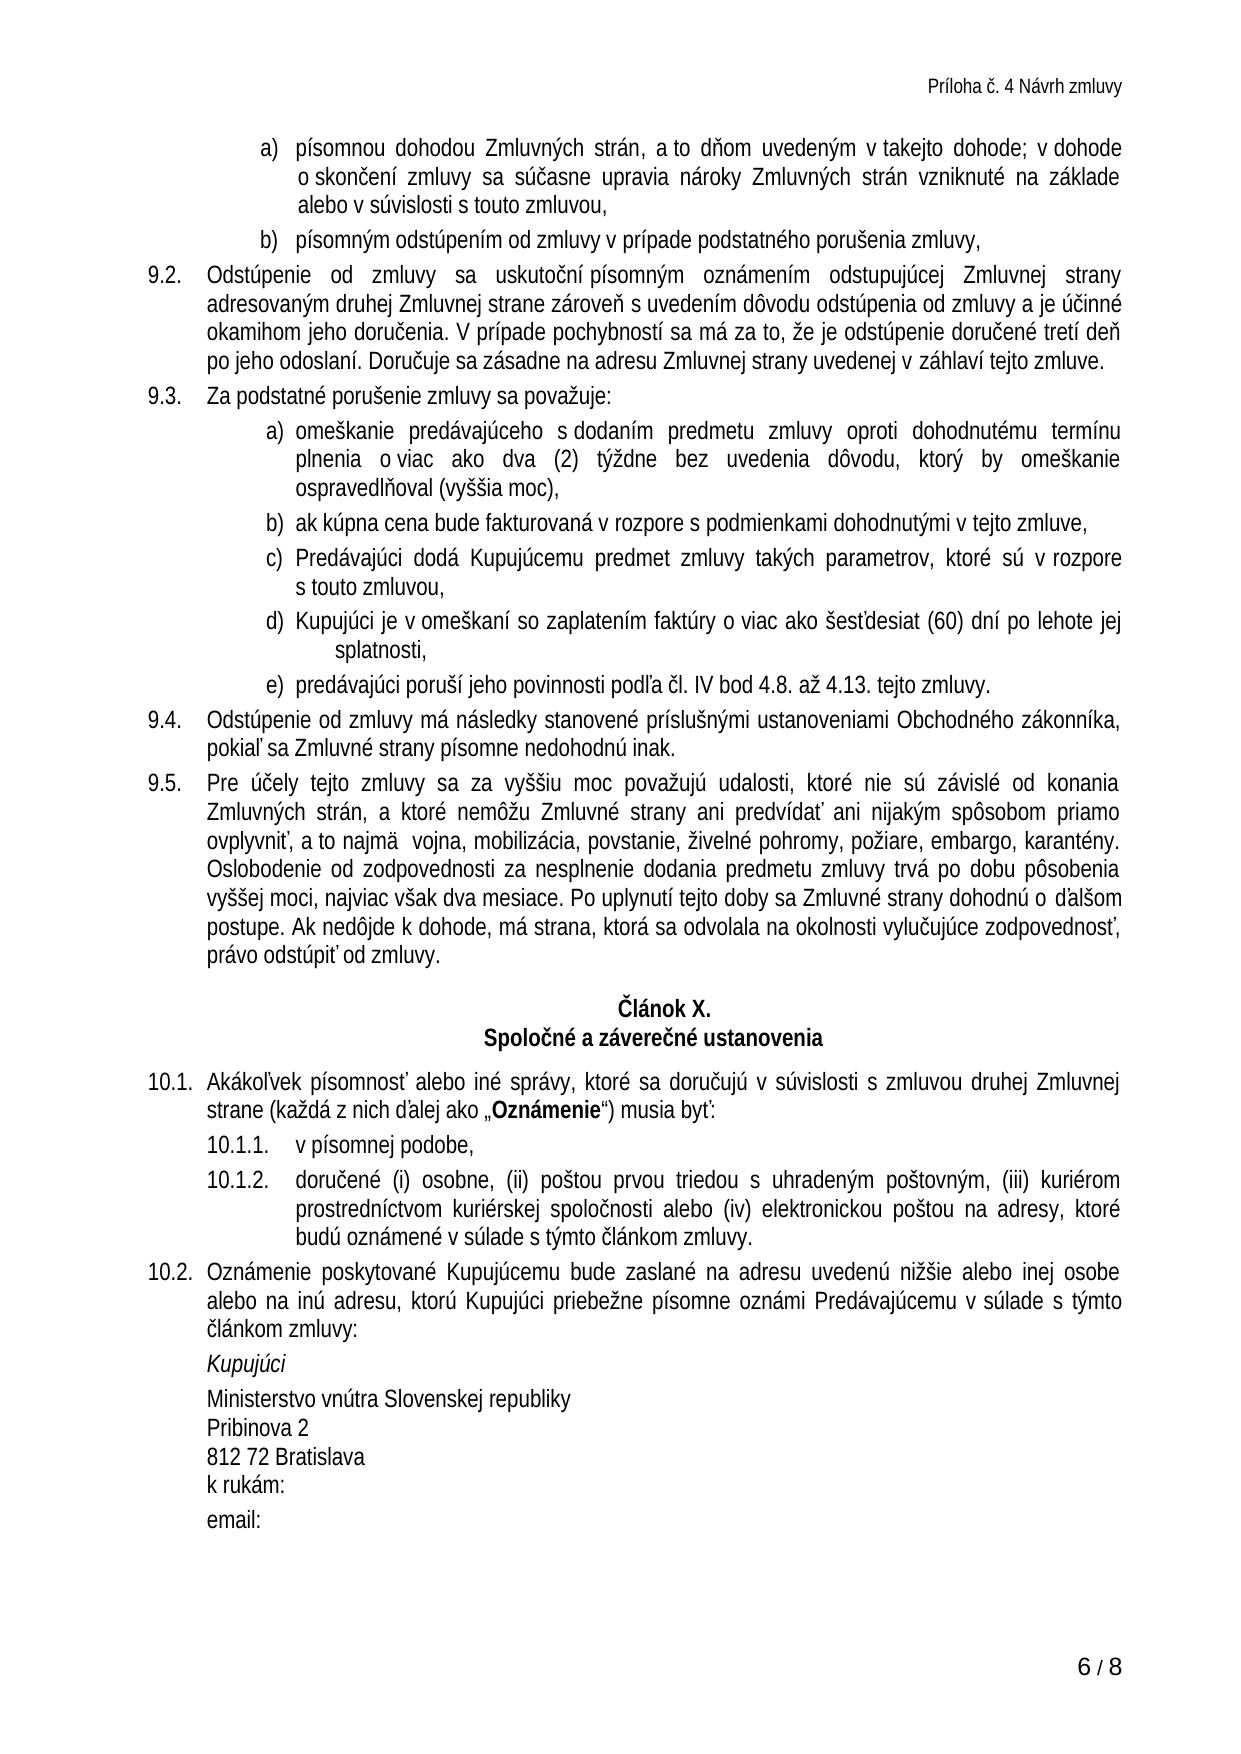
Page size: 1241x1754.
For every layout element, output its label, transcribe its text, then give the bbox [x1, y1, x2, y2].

list písomným odstúpením od zmluvy v prípade podstatného porušenia zmluvy, [260, 225, 1122, 254]
list doručené (i) osobne, (ii) poštou prvou triedou s uhradeným poštovným, (iii) kuriérom prostredníctvom kuriérskej spoločnosti alebo (iv) elektronickou poštou na adresy, ktoré budú oznámené v súlade s týmto článkom zmluvy. [207, 1165, 1122, 1251]
text email: [148, 1505, 1122, 1534]
text 812 72 Bratislava [162, 1441, 1122, 1470]
list ak kúpna cena bude fakturovaná v rozpore s podmienkami dohodnutými v tejto zmluve, [266, 508, 1122, 537]
text k rukám: [162, 1470, 1122, 1499]
list v písomnej podobe, [207, 1130, 1122, 1159]
list Odstúpenie od zmluvy má následky stanovené príslušnými ustanoveniami Obchodného zákonníka, pokiaľ sa Zmluvné strany písomne nedohodnú inak. [148, 705, 1122, 762]
list Za podstatné porušenie zmluvy sa považuje: [148, 381, 1122, 409]
list Kupujúci je v omeškaní so zaplatením faktúry o viac ako šesťdesiat (60) dní po lehote jej splatnosti, [266, 606, 1122, 664]
text Kupujúci [207, 1349, 1122, 1378]
list Akákoľvek písomnosť alebo iné správy, ktoré sa doručujú v súvislosti s zmluvou druhej Zmluvnej strane (každá z nich ďalej ako „Oznámenie“) musia byť: [148, 1066, 1122, 1124]
list písomnou dohodou Zmluvných strán, a to dňom uvedeným v takejto dohode; v dohode o skončení zmluvy sa súčasne upravia nároky Zmluvných strán vzniknuté na základe alebo v súvislosti s touto zmluvou, [260, 133, 1122, 219]
list Predávajúci dodá Kupujúcemu predmet zmluvy takých parametrov, ktoré sú v rozpore s touto zmluvou, [266, 543, 1122, 600]
list Ministerstvo vnútra Slovenskej republiky [162, 1384, 1122, 1413]
list Pre účely tejto zmluvy sa za vyššiu moc považujú udalosti, ktoré nie sú závislé od konania Zmluvných strán, a ktoré nemôžu Zmluvné strany ani predvídať ani nijakým spôsobom priamo ovplyvniť, a to najmä vojna, mobilizácia, povstanie, živelné pohromy, požiare, embargo, karantény. Oslobodenie od zodpovednosti za nesplnenie dodania predmetu zmluvy trvá po dobu pôsobenia vyššej moci, najviac však dva mesiace. Po uplynutí tejto doby sa Zmluvné strany dohodnú o ďalšom postupe. Ak nedôjde k dohode, má strana, ktorá sa odvolala na okolnosti vylučujúce zodpovednosť, právo odstúpiť od zmluvy. [148, 768, 1122, 969]
list Oznámenie poskytované Kupujúcemu bude zaslané na adresu uvedenú nižšie alebo inej osobe alebo na inú adresu, ktorú Kupujúci priebežne písomne oznámi Predávajúcemu v súlade s týmto článkom zmluvy: [148, 1257, 1122, 1343]
list omeškanie predávajúceho s dodaním predmetu zmluvy oproti dohodnutému termínu plnenia o viac ako dva (2) týždne bez uvedenia dôvodu, ktorý by omeškanie ospravedlňoval (vyššia moc), [266, 416, 1122, 502]
list Článok X. [207, 994, 1122, 1022]
text Pribinova 2 [162, 1413, 1122, 1441]
text Spoločné a záverečné ustanovenia [185, 1022, 1122, 1051]
list predávajúci poruší jeho povinnosti podľa čl. IV bod 4.8. až 4.13. tejto zmluvy. [266, 670, 1122, 698]
list Odstúpenie od zmluvy sa uskutoční písomným oznámením odstupujúcej Zmluvnej strany adresovaným druhej Zmluvnej strane zároveň s uvedením dôvodu odstúpenia od zmluvy a je účinné okamihom jeho doručenia. V prípade pochybností sa má za to, že je odstúpenie doručené tretí deň po jeho odoslaní. Doručuje sa zásadne na adresu Zmluvnej strany uvedenej v záhlaví tejto zmluve. [148, 260, 1122, 374]
